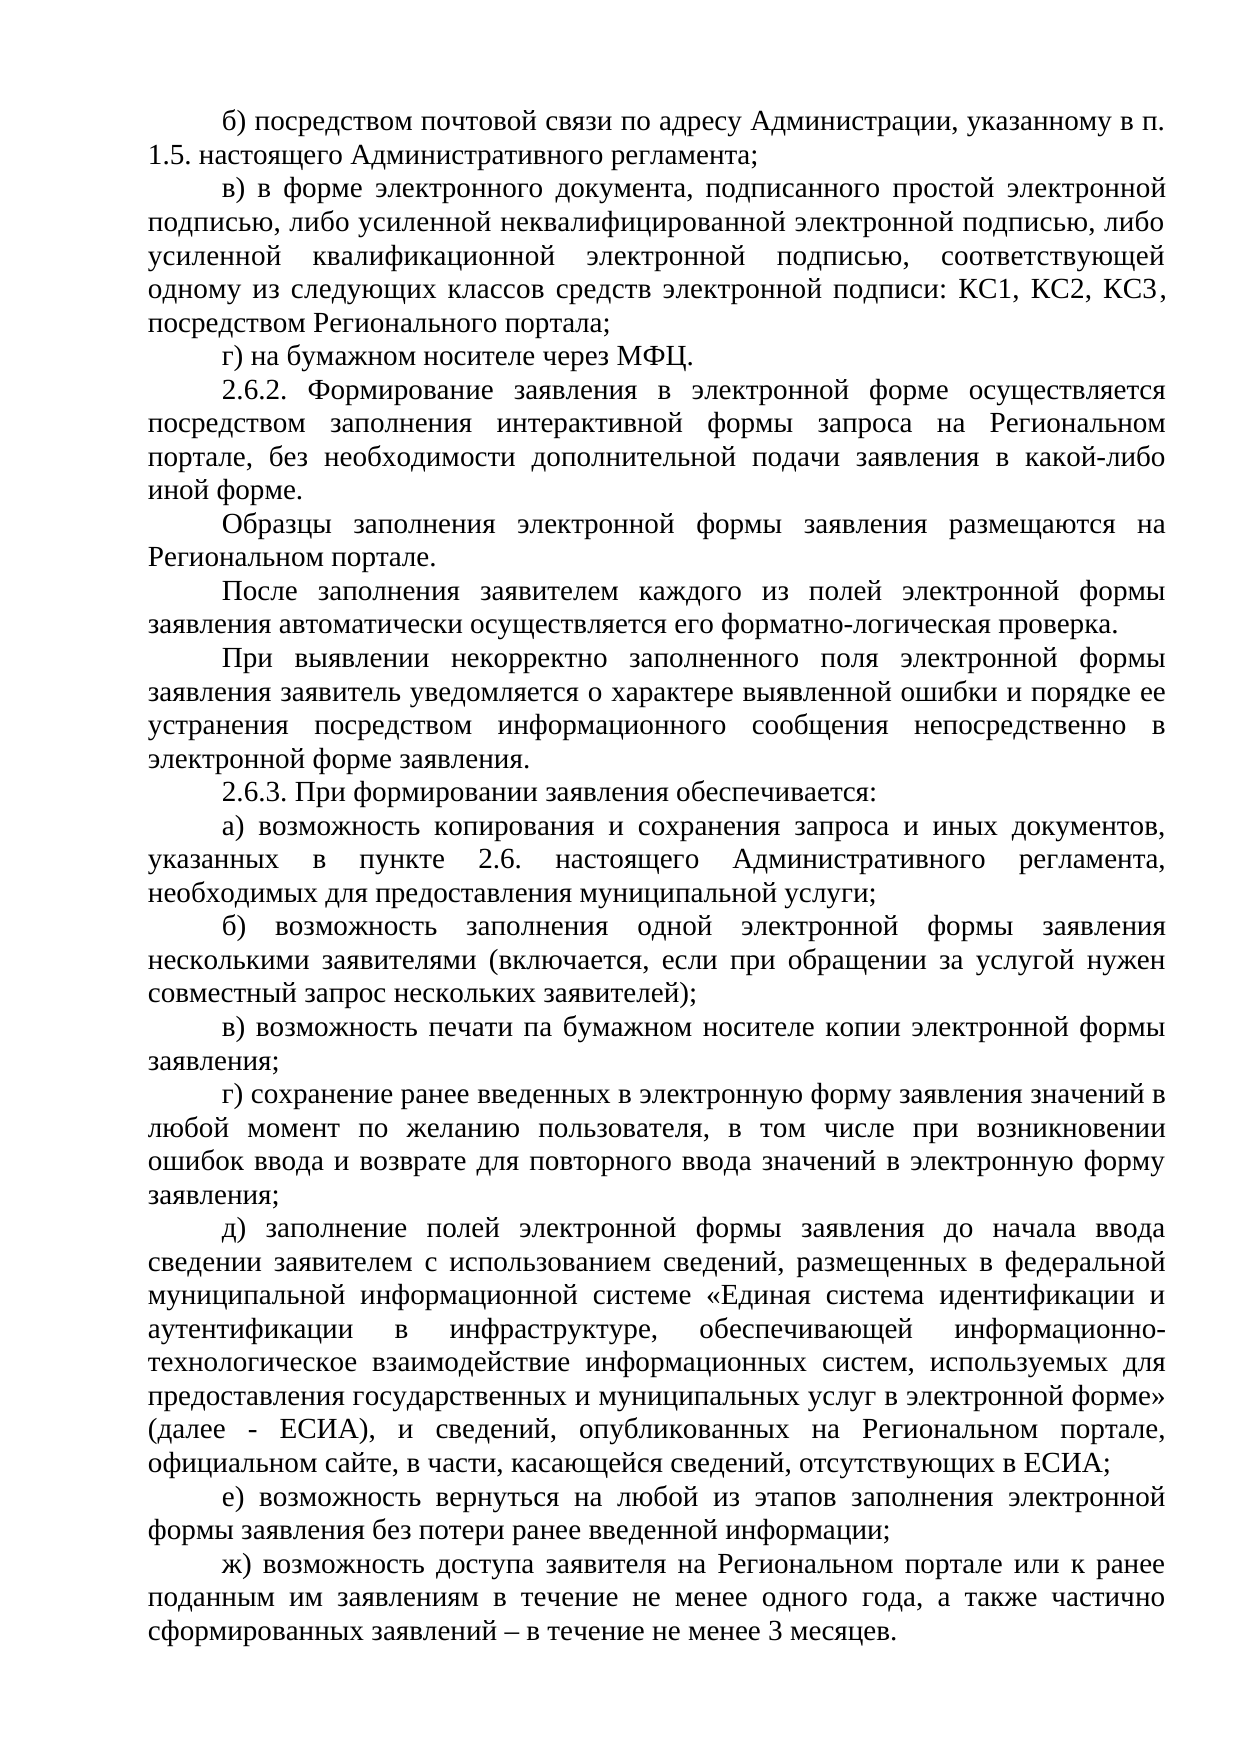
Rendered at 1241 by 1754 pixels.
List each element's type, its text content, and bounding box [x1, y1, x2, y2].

text ж) возможность доступа заявителя на Региональном портале или к ранее поданным им заявлениям в течение не менее одного года, а также частично сформированных заявлений – в течение не менее 3 месяцев. [148, 1546, 1167, 1646]
text г) сохранение ранее введенных в электронную форму заявления значений в любой момент по желанию пользователя, в том числе при возникновении ошибок ввода и возврате для повторного ввода значений в электронную форму заявления; [148, 1076, 1167, 1210]
text 2.6.2. Формирование заявления в электронной форме осуществляется посредством заполнения интерактивной формы запроса на Региональном портале, без необходимости дополнительной подачи заявления в какой-либо иной форме. [148, 372, 1167, 506]
text г) на бумажном носителе через МФЦ. [148, 338, 1167, 372]
text е) возможность вернуться на любой из этапов заполнения электронной формы заявления без потери ранее введенной информации; [148, 1479, 1167, 1546]
text д) заполнение полей электронной формы заявления до начала ввода сведении заявителем с использованием сведений, размещенных в федеральной муниципальной информационной системе «Единая система идентификации и аутентификации в инфраструктуре, обеспечивающей информационно-технологическое взаимодействие информационных систем, используемых для предоставления государственных и муниципальных услуг в электронной форме» (далее - ЕСИА), и сведений, опубликованных на Региональном портале, официальном сайте, в части, касающейся сведений, отсутствующих в ЕСИА; [148, 1210, 1167, 1479]
text в) в форме электронного документа, подписанного простой электронной подписью, либо усиленной неквалифицированной электронной подписью, либо усиленной квалификационной электронной подписью, соответствующей одному из следующих классов средств электронной подписи: КС1, КС2, КС3, посредством Регионального портала; [148, 171, 1167, 338]
text 2.6.3. При формировании заявления обеспечивается: [148, 774, 1167, 808]
text б) возможность заполнения одной электронной формы заявления несколькими заявителями (включается, если при обращении за услугой нужен совместный запрос нескольких заявителей); [148, 908, 1167, 1009]
text в) возможность печати па бумажном носителе копии электронной формы заявления; [148, 1009, 1167, 1076]
text Образцы заполнения электронной формы заявления размещаются на Региональном портале. [148, 506, 1167, 573]
text После заполнения заявителем каждого из полей электронной формы заявления автоматически осуществляется его форматно-логическая проверка. [148, 573, 1167, 640]
text б) посредством почтовой связи по адресу Администрации, указанному в п. 1.5. настоящего Административного регламента; [148, 103, 1167, 171]
text При выявлении некорректно заполненного поля электронной формы заявления заявитель уведомляется о характере выявленной ошибки и порядке ее устранения посредством информационного сообщения непосредственно в электронной форме заявления. [148, 640, 1167, 774]
text а) возможность копирования и сохранения запроса и иных документов, указанных в пункте 2.6. настоящего Административного регламента, необходимых для предоставления муниципальной услуги; [148, 808, 1167, 908]
